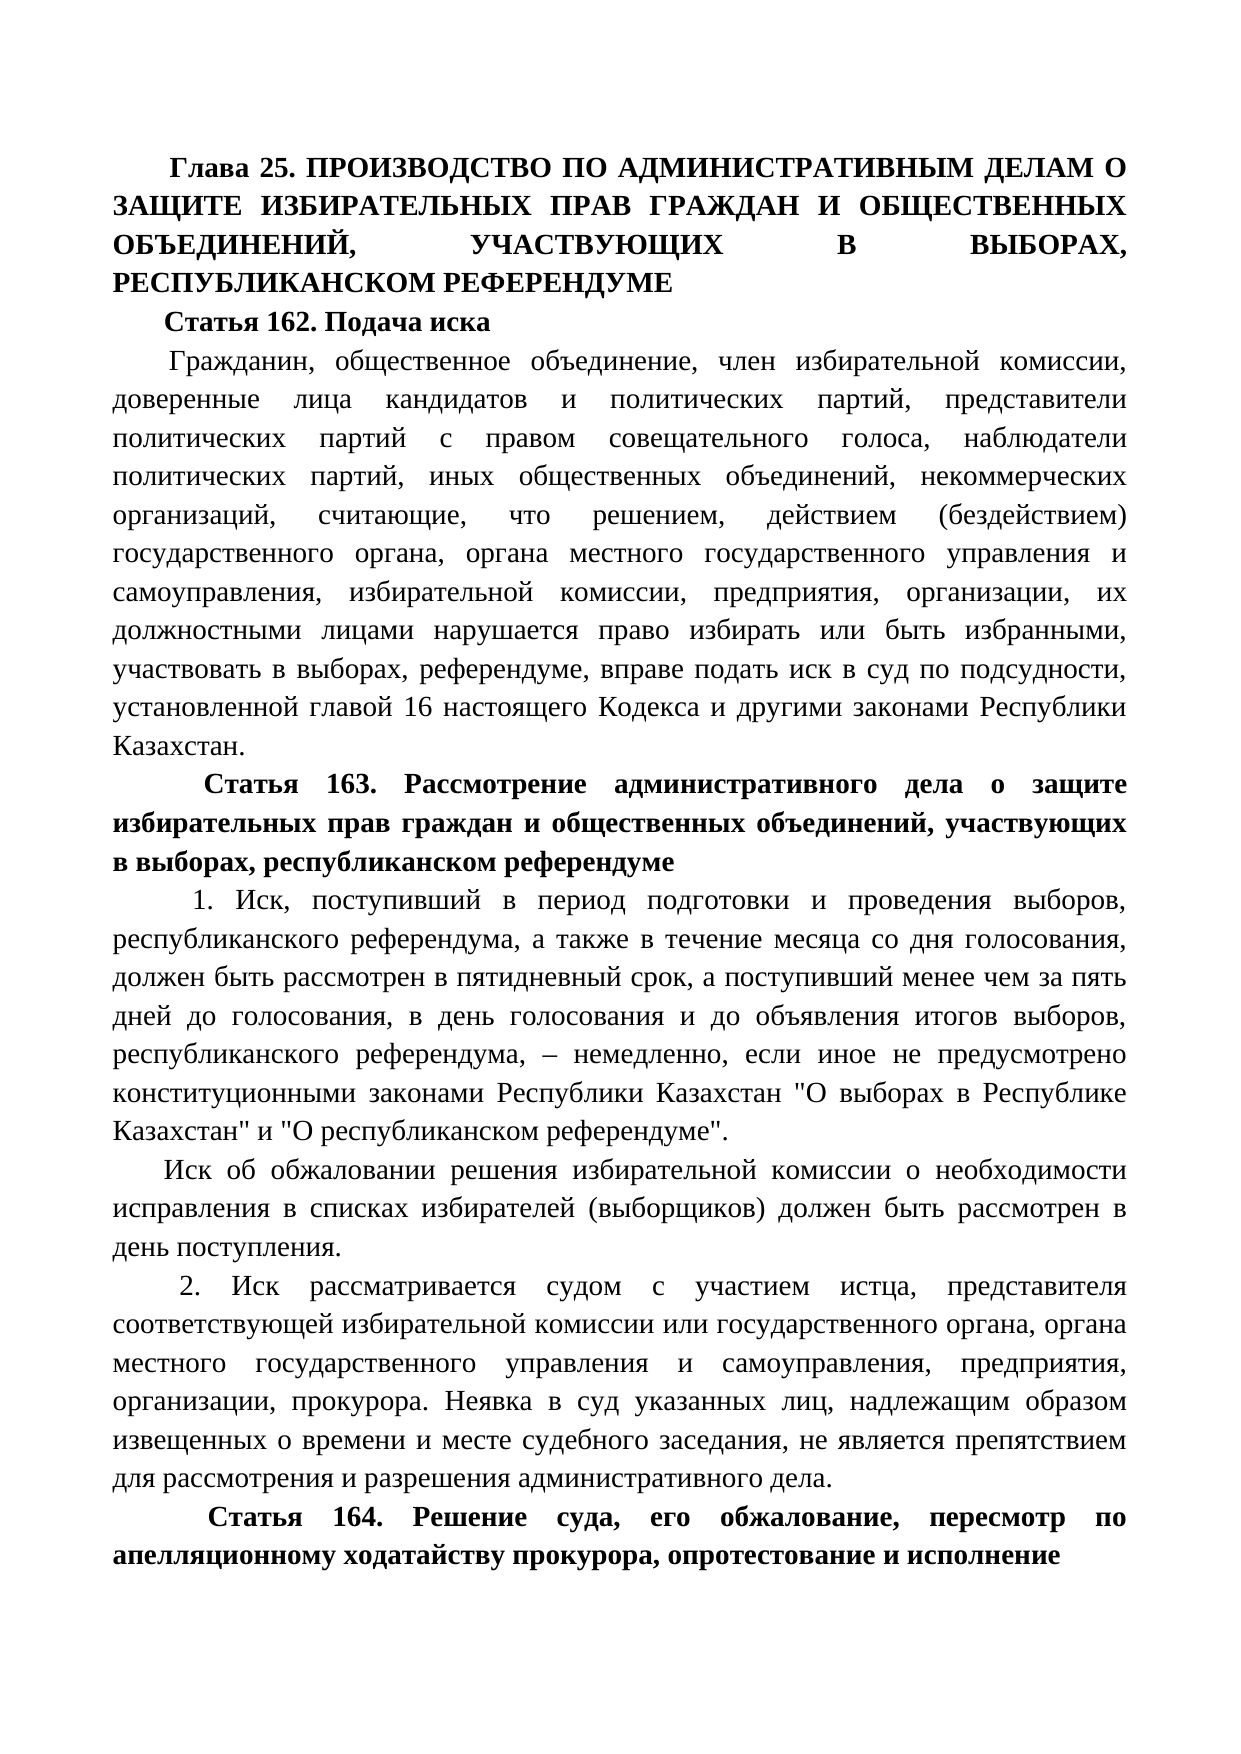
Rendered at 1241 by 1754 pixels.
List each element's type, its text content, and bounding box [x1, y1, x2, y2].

text 2. Иск рассматривается судом с участием истца, представителя соответствующей избирательной комиссии или государственного органа, органа местного государственного управления и самоуправления, предприятия, организации, прокурора. Неявка в суд указанных лиц, надлежащим образом извещенных о времени и месте судебного заседания, не является препятствием для рассмотрения и разрешения административного дела. [112, 1268, 1128, 1494]
text Глава 25. ПРОИЗВОДСТВО ПО АДМИНИСТРАТИВНЫМ ДЕЛАМ О ЗАЩИТЕ ИЗБИРАТЕЛЬНЫХ ПРАВ ГРАЖДАН И ОБЩЕСТВЕННЫХ ОБЪЕДИНЕНИЙ, УЧАСТВУЮЩИХ В ВЫБОРАХ, РЕСПУБЛИКАНСКОМ РЕФЕРЕНДУМЕ [112, 150, 1128, 299]
text 1. Иск, поступивший в период подготовки и проведения выборов, республиканского референдума, а также в течение месяца со дня голосования, должен быть рассмотрен в пятидневный срок, а поступивший менее чем за пять дней до голосования, в день голосования и до объявления итогов выборов, республиканского референдума, – немедленно, если иное не предусмотрено конституционными законами Республики Казахстан "О выборах в Республике Казахстан" и "О республиканском референдуме". [112, 882, 1128, 1147]
text Гражданин, общественное объединение, член избирательной комиссии, доверенные лица кандидатов и политических партий, представители политических партий с правом совещательного голоса, наблюдатели политических партий, иных общественных объединений, некоммерческих организаций, считающие, что решением, действием (бездействием) государственного органа, органа местного государственного управления и самоуправления, избирательной комиссии, предприятия, организации, их должностными лицами нарушается право избирать или быть избранными, участвовать в выборах, референдуме, вправе подать иск в суд по подсудности, установленной главой 16 настоящего Кодекса и другими законами Республики Казахстан. [112, 343, 1128, 762]
text Статья 163. Рассмотрение административного дела о защите избирательных прав граждан и общественных объединений, участвующих в выборах, республиканском референдуме [112, 767, 1128, 877]
text Статья 164. Решение суда, его обжалование, пересмотр по апелляционному ходатайству прокурора, опротестование и исполнение [112, 1499, 1128, 1571]
text Иск об обжаловании решения избирательной комиссии о необходимости исправления в списках избирателей (выборщиков) должен быть рассмотрен в день поступления. [112, 1152, 1128, 1263]
text Статья 162. Подача иска [112, 304, 1128, 338]
